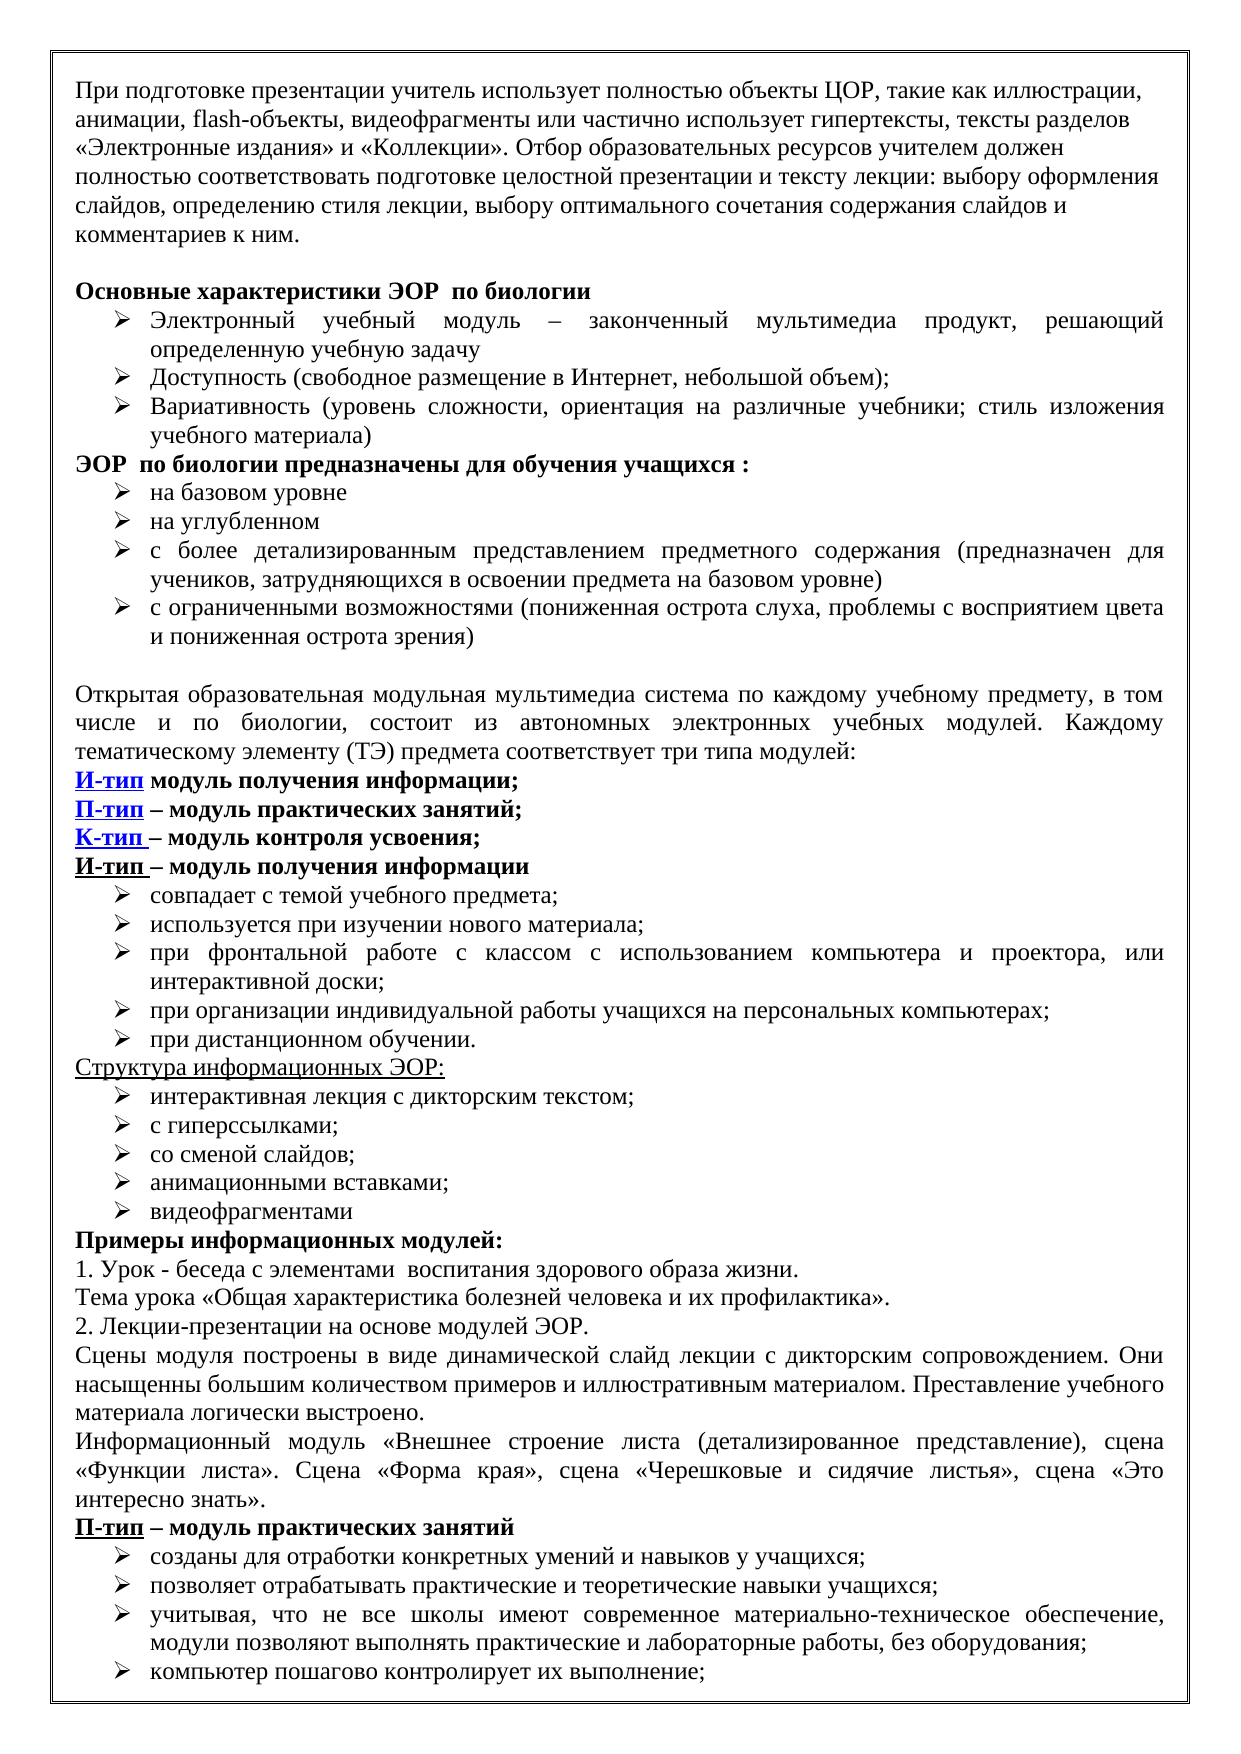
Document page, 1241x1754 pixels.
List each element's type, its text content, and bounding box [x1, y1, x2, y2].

text И-тип – модуль получения информации [75, 851, 1165, 880]
text Основные характеристики ЭОР по биологии [75, 276, 1165, 305]
list со сменой слайдов; [112, 1139, 1165, 1167]
list на базовом уровне [112, 477, 1165, 506]
list видеофрагментами [112, 1196, 1165, 1225]
list используется при изучении нового материала; [112, 909, 1165, 937]
text Примеры информационных модулей: [75, 1225, 1165, 1254]
list анимационными вставками; [112, 1167, 1165, 1196]
text При подготовке презентации учитель использует полностью объекты ЦОР, такие как иллюстрации, анимации, flash-объекты, видеофрагменты или частично использует гипертексты, тексты разделов «Электронные издания» и «Коллекции». Отбор образовательных ресурсов учителем должен полностью соответствовать подготовке целостной презентации и тексту лекции: выбору оформления слайдов, определению стиля лекции, выбору оптимального сочетания содержания слайдов и комментариев к ним. [75, 75, 1165, 247]
text Тема урока «Общая характеристика болезней человека и их профилактика». [75, 1282, 1165, 1311]
list Вариативность (уровень сложности, ориентация на различные учебники; стиль изложения учебного материала) [112, 391, 1165, 449]
list интерактивная лекция с дикторским текстом; [112, 1081, 1165, 1110]
list Доступность (свободное размещение в Интернет, небольшой объем); [112, 362, 1165, 391]
list созданы для отработки конкретных умений и навыков у учащихся; [112, 1541, 1165, 1570]
list на углубленном [112, 506, 1165, 535]
list позволяет отрабатывать практические и теоретические навыки учащихся; [112, 1570, 1165, 1599]
text 2. Лекции-презентации на основе модулей ЭОР. [75, 1311, 1165, 1340]
text Информационный модуль «Внешнее строение листа (детализированное представление), сцена «Функции листа». Сцена «Форма края», сцена «Черешковые и сидячие листья», сцена «Это интересно знать». [75, 1426, 1165, 1512]
list Электронный учебный модуль – законченный мультимедиа продукт, решающий определенную учебную задачу [112, 305, 1165, 362]
list учитывая, что не все школы имеют современное материально-техническое обеспечение, модули позволяют выполнять практические и лабораторные работы, без оборудования; [112, 1599, 1165, 1656]
list компьютер пошагово контролирует их выполнение; [112, 1656, 1165, 1685]
text Сцены модуля построены в виде динамической слайд лекции с дикторским сопровождением. Они насыщенны большим количеством примеров и иллюстративным материалом. Преставление учебного материала логически выстроено. [75, 1340, 1165, 1426]
text Открытая образовательная модульная мультимедиа система по каждому учебному предмету, в том числе и по биологии, состоит из автономных электронных учебных модулей. Каждому тематическому элементу (ТЭ) предмета соответствует три типа модулей: [75, 679, 1165, 765]
text К-тип – модуль контроля усвоения; [75, 822, 1165, 851]
text ЭОР по биологии предназначены для обучения учащихся : [75, 449, 1165, 477]
text Структура информационных ЭОР: [75, 1052, 1165, 1081]
text 1. Урок - беседа с элементами воспитания здорового образа жизни. [75, 1254, 1165, 1282]
list с ограниченными возможностями (пониженная острота слуха, проблемы с восприятием цвета и пониженная острота зрения) [112, 592, 1165, 650]
list при фронтальной работе с классом с использованием компьютера и проектора, или интерактивной доски; [112, 937, 1165, 995]
text И-тип модуль получения информации; П-тип – модуль практических занятий; [75, 765, 1165, 822]
list совпадает с темой учебного предмета; [112, 880, 1165, 909]
list при дистанционном обучении. [112, 1024, 1165, 1052]
text П-тип – модуль практических занятий [75, 1512, 1165, 1541]
list с гиперссылками; [112, 1110, 1165, 1139]
list при организации индивидуальной работы учащихся на персональных компьютерах; [112, 995, 1165, 1024]
list с более детализированным представлением предметного содержания (предназначен для учеников, затрудняющихся в освоении предмета на базовом уровне) [112, 535, 1165, 592]
